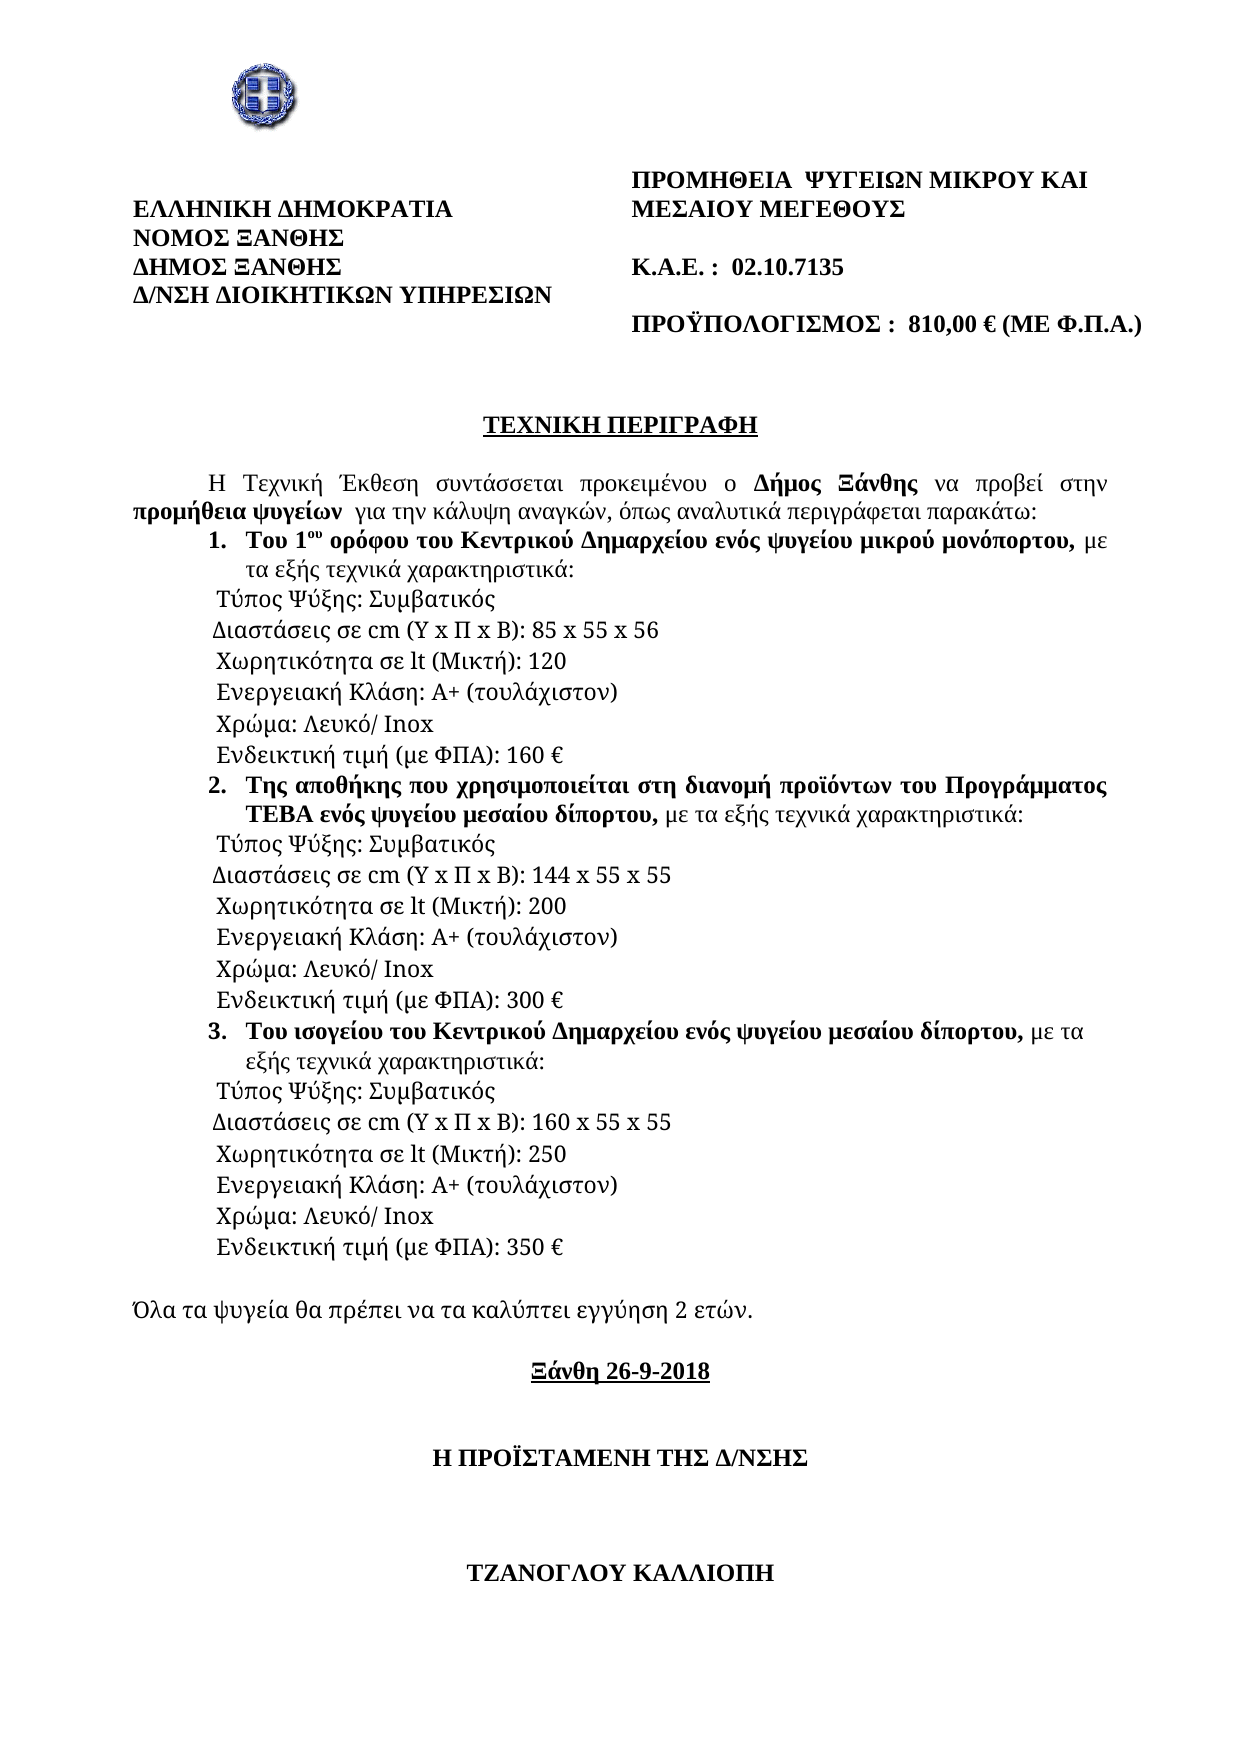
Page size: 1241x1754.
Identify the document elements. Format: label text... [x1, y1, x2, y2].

text Ενδεικτική τιμή (με ΦΠΑ): 350 € [133, 1231, 1107, 1263]
text ΤΖΑΝΟΓΛΟΥ ΚΑΛΛΙΟΠΗ [133, 1558, 1107, 1586]
table_header ΠΡΟΜΗΘΕΙΑ ΨΥΓΕΙΩΝ ΜΙΚΡΟΥ ΚΑΙ ΜΕΣΑΙΟΥ ΜΕΓΕΘΟΥΣ Κ.Α.Ε. : 02.10.7135 ΠΡΟΫΠΟΛΟΓΙΣΜΟΣ : 810,00 € (ΜΕ Φ.Π.Α.) [620, 165, 1167, 338]
text Χρώμα: Λευκό/ Inox [133, 1200, 1107, 1231]
text Χρώμα: Λευκό/ Inox [133, 953, 1107, 984]
text Διαστάσεις σε cm (Υ x Π x Β): 144 x 55 x 55 [170, 859, 1107, 890]
text Διαστάσεις σε cm (Υ x Π x Β): 160 x 55 x 55 [170, 1106, 1107, 1138]
text Χωρητικότητα σε lt (Μικτή): 200 [133, 890, 1107, 921]
text Τύπος Ψύξης: Συμβατικός [133, 583, 1107, 614]
picture [226, 58, 303, 135]
text Ενεργειακή Κλάση: A+ (τουλάχιστον) [133, 676, 1107, 708]
text Χρώμα: Λευκό/ Inox [133, 708, 1107, 739]
text Ενδεικτική τιμή (με ΦΠΑ): 160 € [133, 739, 1107, 770]
text Ξάνθη 26-9-2018 [133, 1356, 1107, 1385]
text Τύπος Ψύξης: Συμβατικός [133, 828, 1107, 859]
list Της αποθήκης που χρησιμοποιείται στη διανομή προϊόντων του Προγράμματος ΤΕΒΑ ενός ψυγείου μεσαίου δίπορτου, με τα εξής τεχνικά χαρακτηριστικά: [208, 770, 1107, 828]
text Ενεργειακή Κλάση: A+ (τουλάχιστον) [133, 921, 1107, 953]
table_header ΕΛΛΗΝΙΚΗ ΔΗΜΟΚΡΑΤΙΑ ΝΟΜΟΣ ΞΑΝΘΗΣ ΔΗΜΟΣ ΞΑΝΘΗΣ Δ/ΝΣΗ ΔΙΟΙΚΗΤΙΚΩΝ ΥΠΗΡΕΣΙΩΝ [122, 165, 620, 338]
text ΤΕΧΝΙΚΗ ΠΕΡΙΓΡΑΦΗ [133, 410, 1107, 439]
text Ενδεικτική τιμή (με ΦΠΑ): 300 € [133, 984, 1107, 1015]
text Ενεργειακή Κλάση: A+ (τουλάχιστον) [133, 1169, 1107, 1200]
text Η Τεχνική Έκθεση συντάσσεται προκειμένου ο Δήμος Ξάνθης να προβεί στην προμήθεια ψυγείων για την κάλυψη αναγκών, όπως αναλυτικά περιγράφεται παρακάτω: [133, 468, 1107, 525]
text Χωρητικότητα σε lt (Μικτή): 120 [133, 645, 1107, 676]
list Του ισογείου του Κεντρικού Δημαρχείου ενός ψυγείου μεσαίου δίπορτου, με τα εξής τεχνικά χαρακτηριστικά: [208, 1015, 1107, 1075]
text Διαστάσεις σε cm (Υ x Π x Β): 85 x 55 x 56 [170, 614, 1107, 645]
text Χωρητικότητα σε lt (Μικτή): 250 [133, 1138, 1107, 1169]
text Όλα τα ψυγεία θα πρέπει να τα καλύπτει εγγύηση 2 ετών. [133, 1294, 1107, 1325]
text Η ΠΡΟΪΣΤΑΜΕΝΗ ΤΗΣ Δ/ΝΣΗΣ [133, 1443, 1107, 1471]
list Του 1ου ορόφου του Κεντρικού Δημαρχείου ενός ψυγείου μικρού μονόπορτου, με τα εξής τεχνικά χαρακτηριστικά: [208, 525, 1107, 583]
text Τύπος Ψύξης: Συμβατικός [133, 1075, 1107, 1106]
